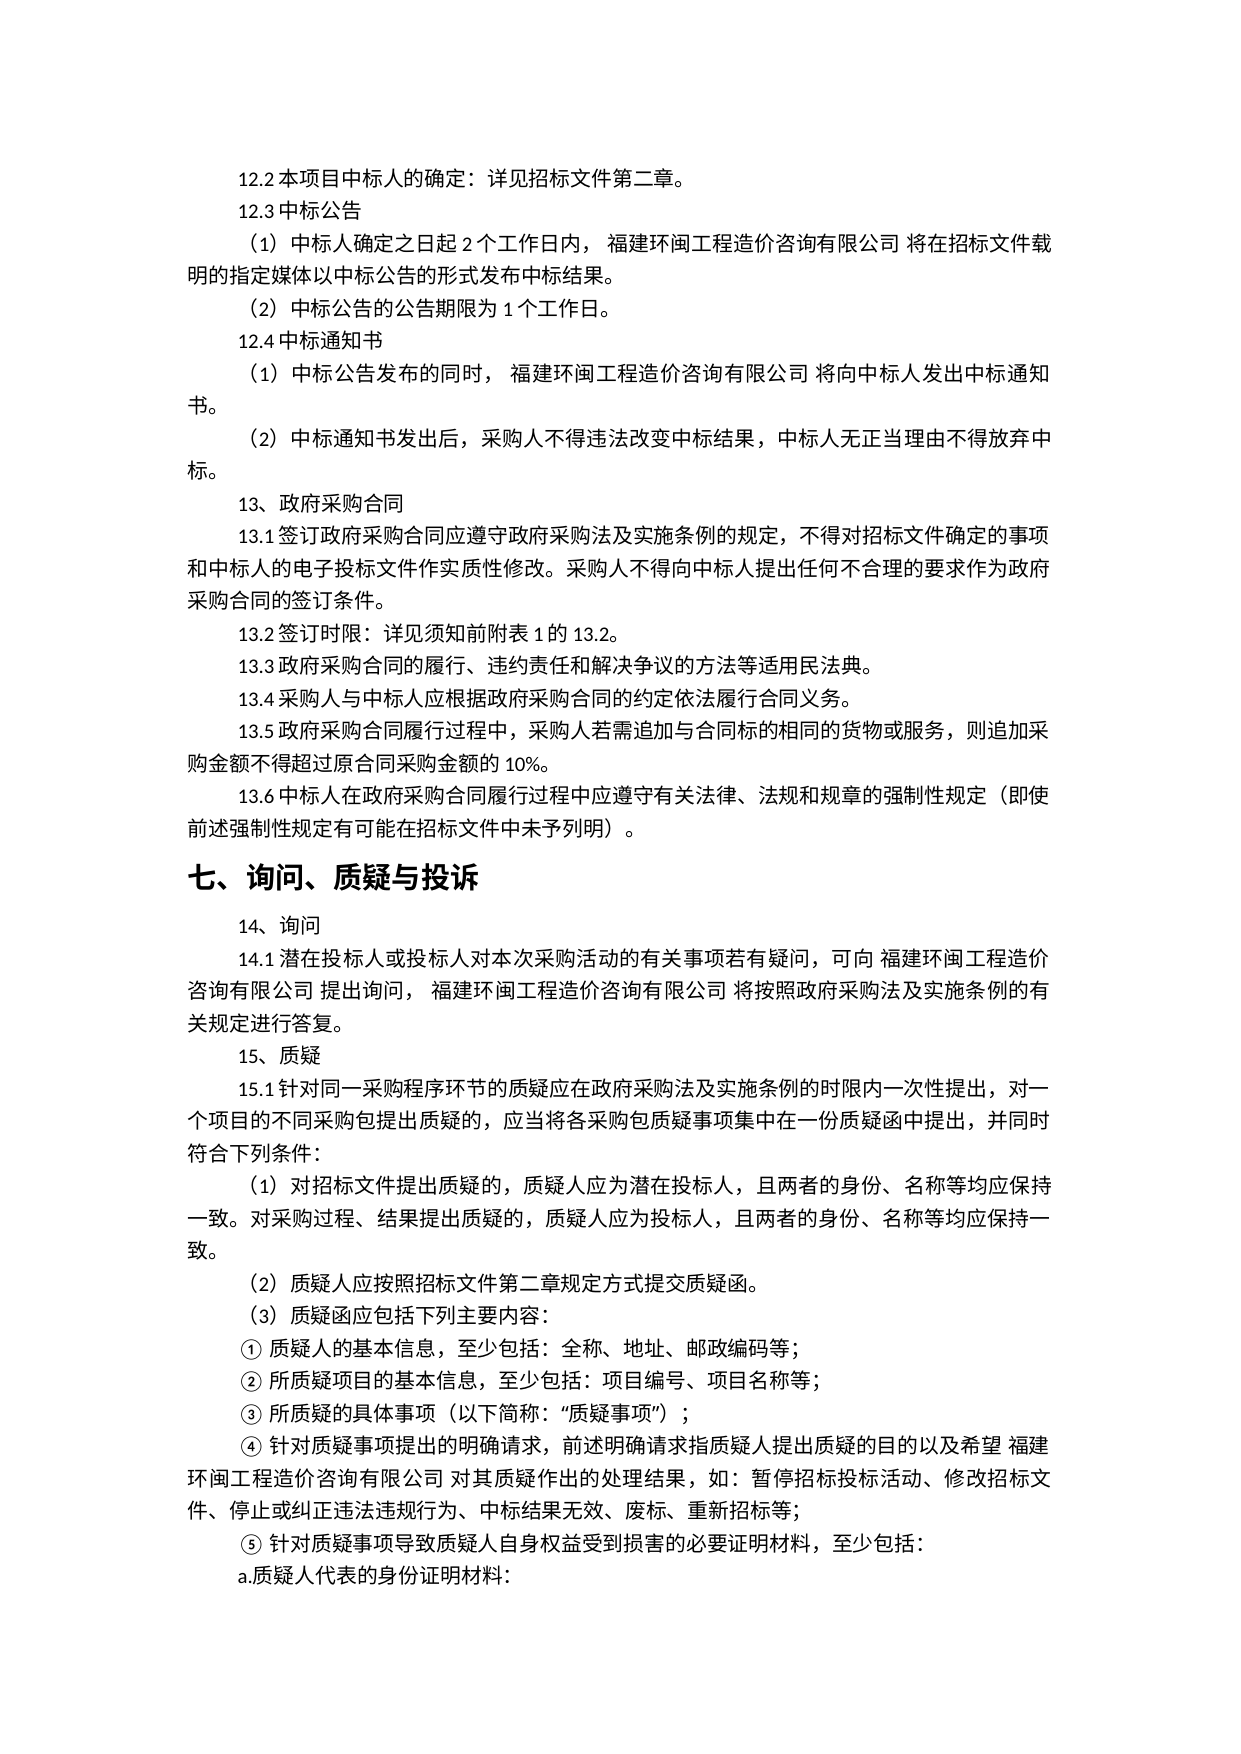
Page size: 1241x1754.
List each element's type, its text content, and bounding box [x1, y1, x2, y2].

text ⑤针对质疑事项导致质疑人自身权益受到损害的必要证明材料，至少包括： [187, 1527, 1053, 1559]
text 14、询问 [187, 909, 1053, 942]
text （1）对招标文件提出质疑的，质疑人应为潜在投标人，且两者的身份、名称等均应保持一致。对采购过程、结果提出质疑的，质疑人应为投标人，且两者的身份、名称等均应保持一致。 [187, 1169, 1053, 1267]
text 15、质疑 [187, 1039, 1053, 1072]
text （1）中标人确定之日起2个工作日内， 福建环闽工程造价咨询有限公司 将在招标文件载明的指定媒体以中标公告的形式发布中标结果。 [187, 227, 1053, 292]
text 13.2签订时限：详见须知前附表1的13.2。 [187, 617, 1053, 649]
text 15.1针对同一采购程序环节的质疑应在政府采购法及实施条例的时限内一次性提出，对一个项目的不同采购包提出质疑的，应当将各采购包质疑事项集中在一份质疑函中提出，并同时符合下列条件： [187, 1072, 1053, 1169]
text （1）中标公告发布的同时， 福建环闽工程造价咨询有限公司 将向中标人发出中标通知书。 [187, 357, 1053, 422]
text 14.1潜在投标人或投标人对本次采购活动的有关事项若有疑问，可向 福建环闽工程造价咨询有限公司 提出询问， 福建环闽工程造价咨询有限公司 将按照政府采购法及实施条例的有关规定进行答复。 [187, 942, 1053, 1039]
text 13.3政府采购合同的履行、违约责任和解决争议的方法等适用民法典。 [187, 649, 1053, 682]
text 13.1签订政府采购合同应遵守政府采购法及实施条例的规定，不得对招标文件确定的事项和中标人的电子投标文件作实质性修改。采购人不得向中标人提出任何不合理的要求作为政府采购合同的签订条件。 [187, 519, 1053, 617]
text （2）质疑人应按照招标文件第二章规定方式提交质疑函。 [187, 1267, 1053, 1299]
text 七、询问、质疑与投诉 [187, 844, 1053, 909]
text ①质疑人的基本信息，至少包括：全称、地址、邮政编码等； [187, 1332, 1053, 1364]
text （3）质疑函应包括下列主要内容： [187, 1299, 1053, 1332]
text ④针对质疑事项提出的明确请求，前述明确请求指质疑人提出质疑的目的以及希望 福建环闽工程造价咨询有限公司 对其质疑作出的处理结果，如：暂停招标投标活动、修改招标文件、停止或纠正违法违规行为、中标结果无效、废标、重新招标等； [187, 1429, 1053, 1527]
text 13.6中标人在政府采购合同履行过程中应遵守有关法律、法规和规章的强制性规定（即使前述强制性规定有可能在招标文件中未予列明）。 [187, 779, 1053, 844]
text （2）中标公告的公告期限为1个工作日。 [187, 292, 1053, 324]
text 12.3中标公告 [187, 194, 1053, 227]
text 12.4中标通知书 [187, 324, 1053, 357]
text a.质疑人代表的身份证明材料： [187, 1559, 1053, 1592]
text 13.5政府采购合同履行过程中，采购人若需追加与合同标的相同的货物或服务，则追加采购金额不得超过原合同采购金额的10%。 [187, 714, 1053, 779]
text ②所质疑项目的基本信息，至少包括：项目编号、项目名称等； [187, 1364, 1053, 1397]
text 12.2本项目中标人的确定：详见招标文件第二章。 [187, 162, 1053, 194]
text 13.4采购人与中标人应根据政府采购合同的约定依法履行合同义务。 [187, 682, 1053, 714]
text 13、政府采购合同 [187, 487, 1053, 519]
text ③所质疑的具体事项（以下简称：“质疑事项”）； [187, 1397, 1053, 1429]
text （2）中标通知书发出后，采购人不得违法改变中标结果，中标人无正当理由不得放弃中标。 [187, 422, 1053, 487]
